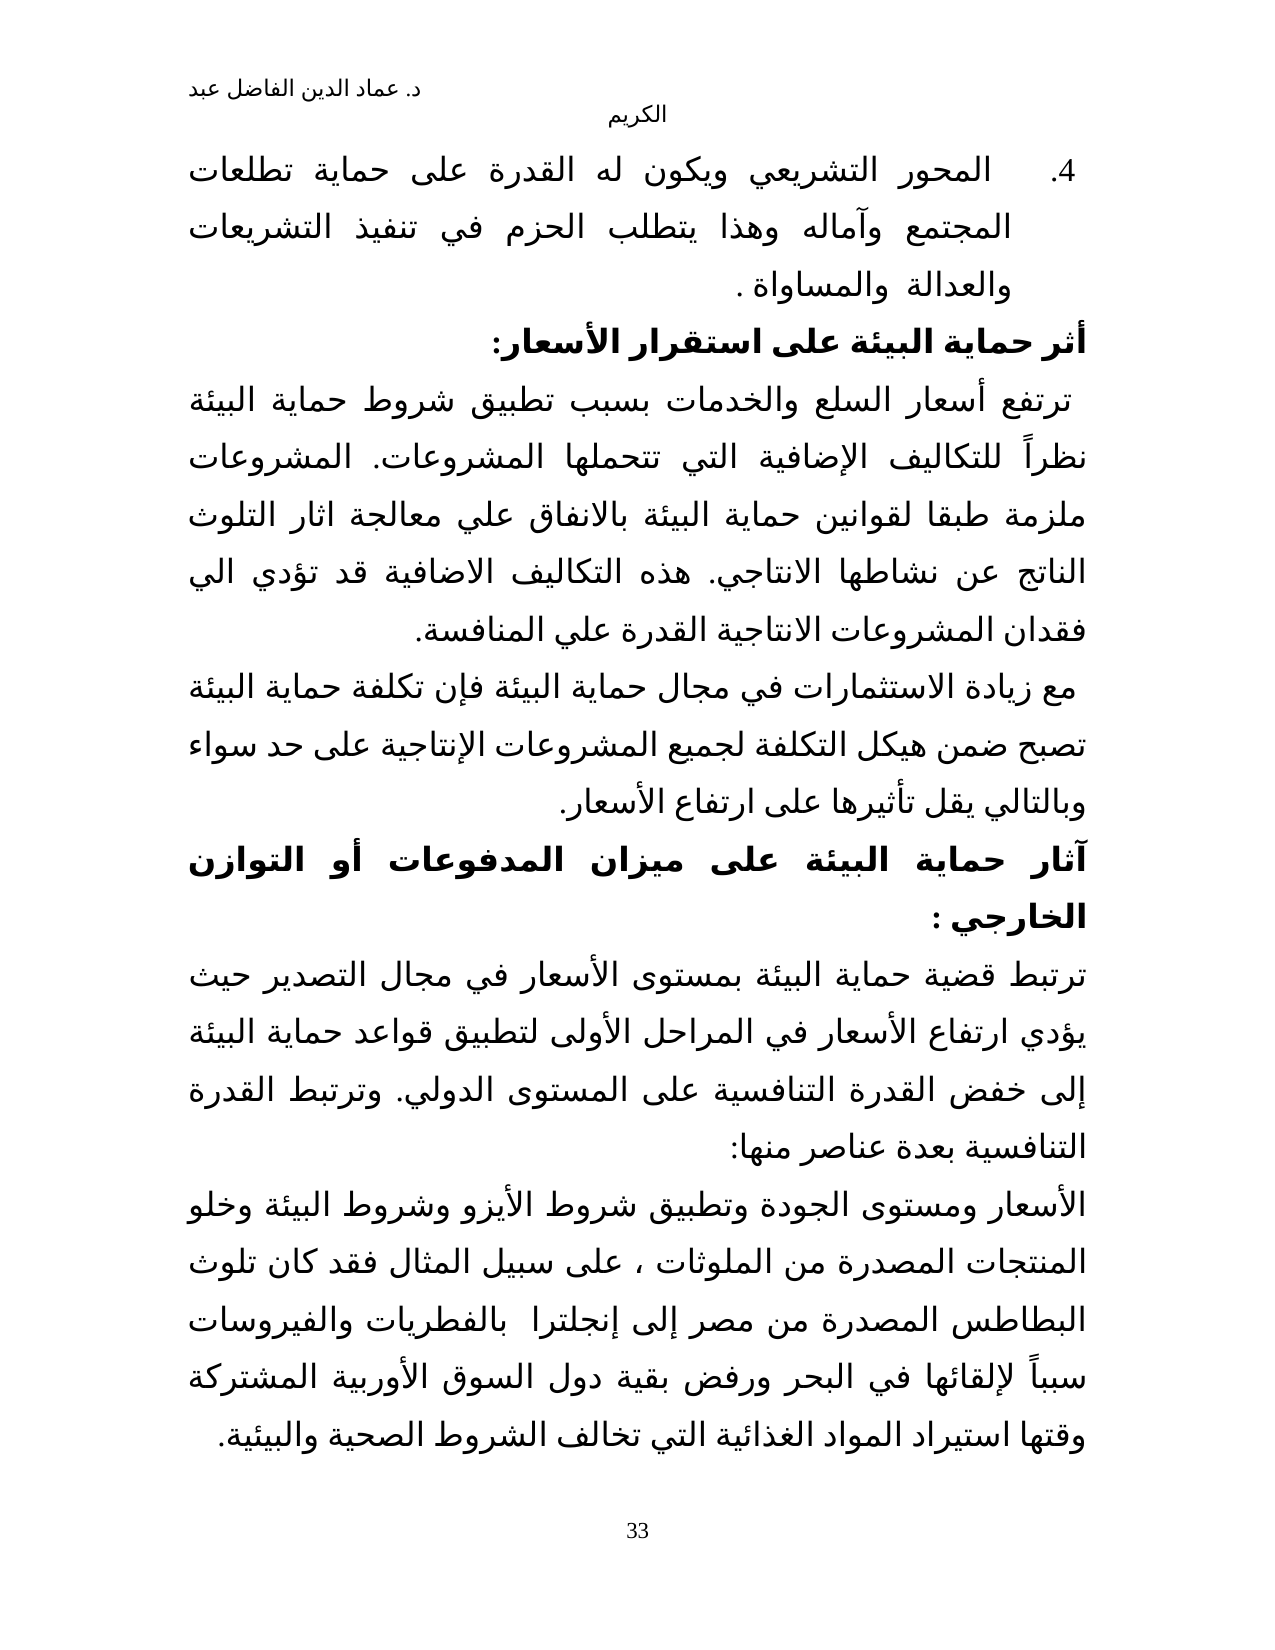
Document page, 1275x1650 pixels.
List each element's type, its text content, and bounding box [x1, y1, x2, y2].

list المحور التشريعي ويكون له القدرة على حماية تطلعات المجتمع وآماله وهذا يتطلب الحزم في تنفيذ التشريعات والعدالة والمساواة . [187, 150, 1050, 303]
text آثار حماية البيئة على ميزان المدفوعات أو التوازن الخارجي : [187, 840, 1087, 936]
text ترتفع أسعار السلع والخدمات بسبب تطبيق شروط حماية البيئة نظراً للتكاليف الإضافية التي تتحملها المشروعات. المشروعات ملزمة طبقا لقوانين حماية البيئة بالانفاق علي معالجة اثار التلوث الناتج عن نشاطها الانتاجي. هذه التكاليف الاضافية قد تؤدي الي فقدان المشروعات الانتاجية القدرة علي المنافسة. [187, 380, 1087, 648]
text ترتبط قضية حماية البيئة بمستوى الأسعار في مجال التصدير حيث يؤدي ارتفاع الأسعار في المراحل الأولى لتطبيق قواعد حماية البيئة إلى خفض القدرة التنافسية على المستوى الدولي. وترتبط القدرة التنافسية بعدة عناصر منها: [187, 955, 1087, 1166]
text أثر حماية البيئة على استقرار الأسعار: [187, 322, 1087, 361]
text مع زيادة الاستثمارات في مجال حماية البيئة فإن تكلفة حماية البيئة تصبح ضمن هيكل التكلفة لجميع المشروعات الإنتاجية على حد سواء وبالتالي يقل تأثيرها على ارتفاع الأسعار. [187, 667, 1087, 821]
text الأسعار ومستوى الجودة وتطبيق شروط الأيزو وشروط البيئة وخلو المنتجات المصدرة من الملوثات ، على سبيل المثال فقد كان تلوث البطاطس المصدرة من مصر إلى إنجلترا بالفطريات والفيروسات سبباً لإلقائها في البحر ورفض بقية دول السوق الأوربية المشتركة وقتها استيراد المواد الغذائية التي تخالف الشروط الصحية والبيئية. [187, 1185, 1087, 1453]
